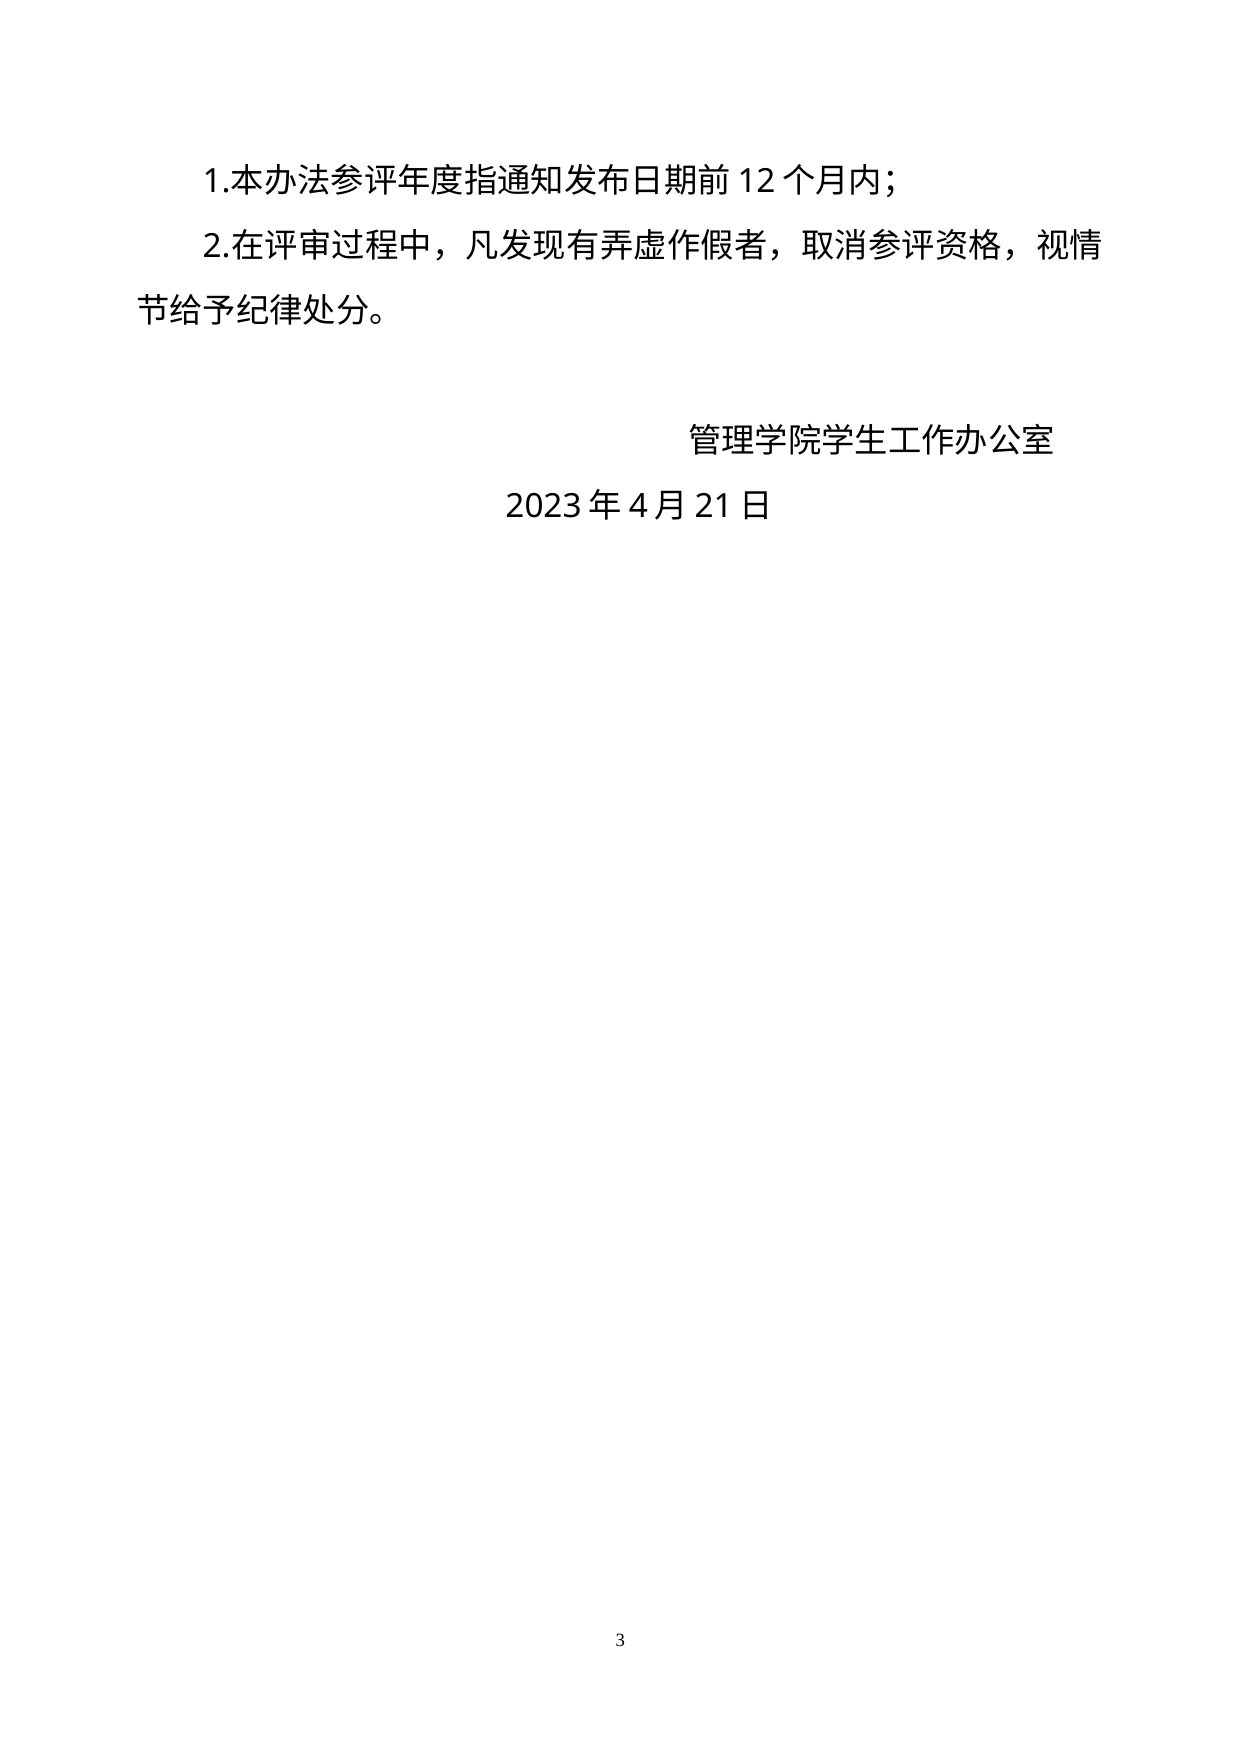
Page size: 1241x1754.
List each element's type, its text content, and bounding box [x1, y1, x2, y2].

text 管理学院学生工作办公室 [136, 406, 1054, 471]
text 2.在评审过程中，凡发现有弄虚作假者，取消参评资格，视情节给予纪律处分。 [136, 211, 1104, 341]
text 1.本办法参评年度指通知发布日期前12个月内； [136, 146, 1104, 211]
text 2023年4月21日 [136, 471, 1104, 536]
